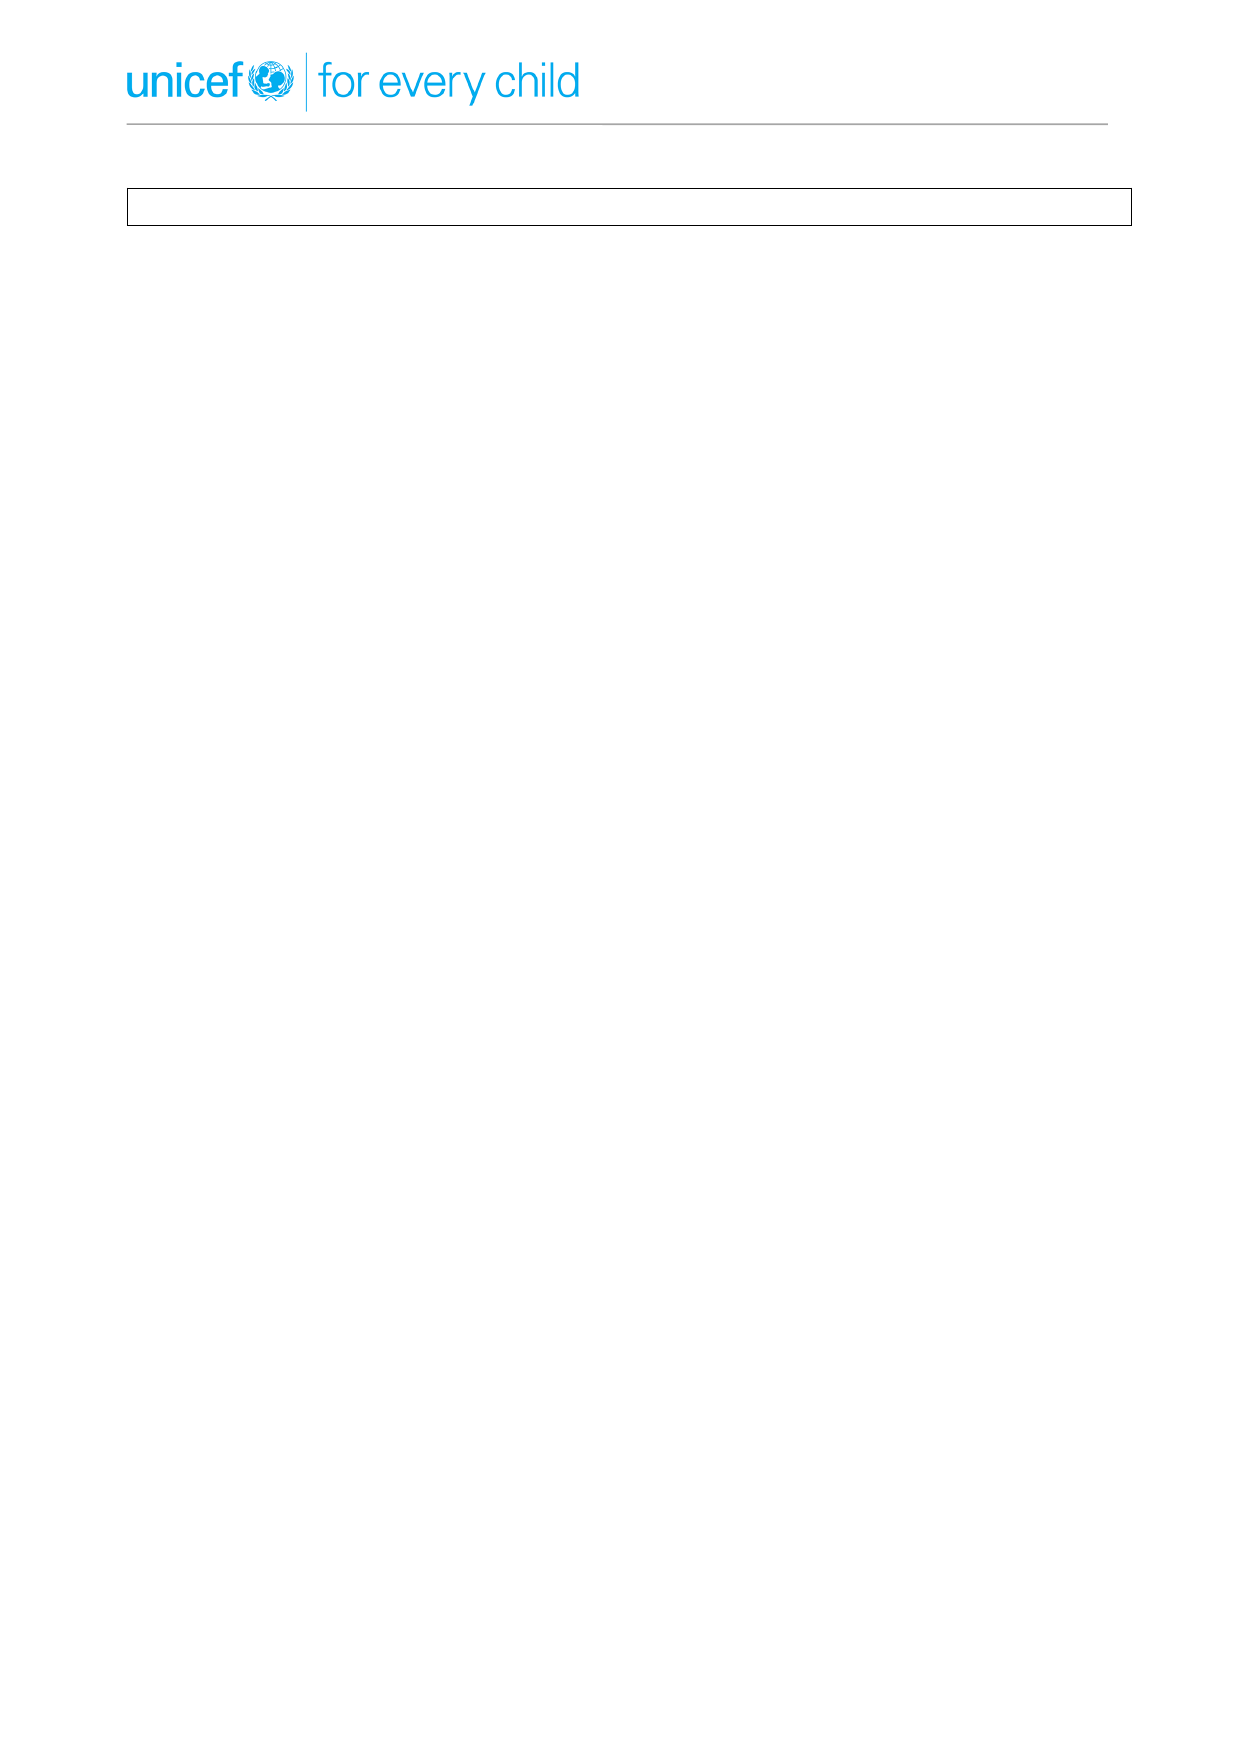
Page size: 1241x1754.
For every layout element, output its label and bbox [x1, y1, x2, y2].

table_cell [128, 189, 1131, 225]
picture [111, 42, 588, 118]
